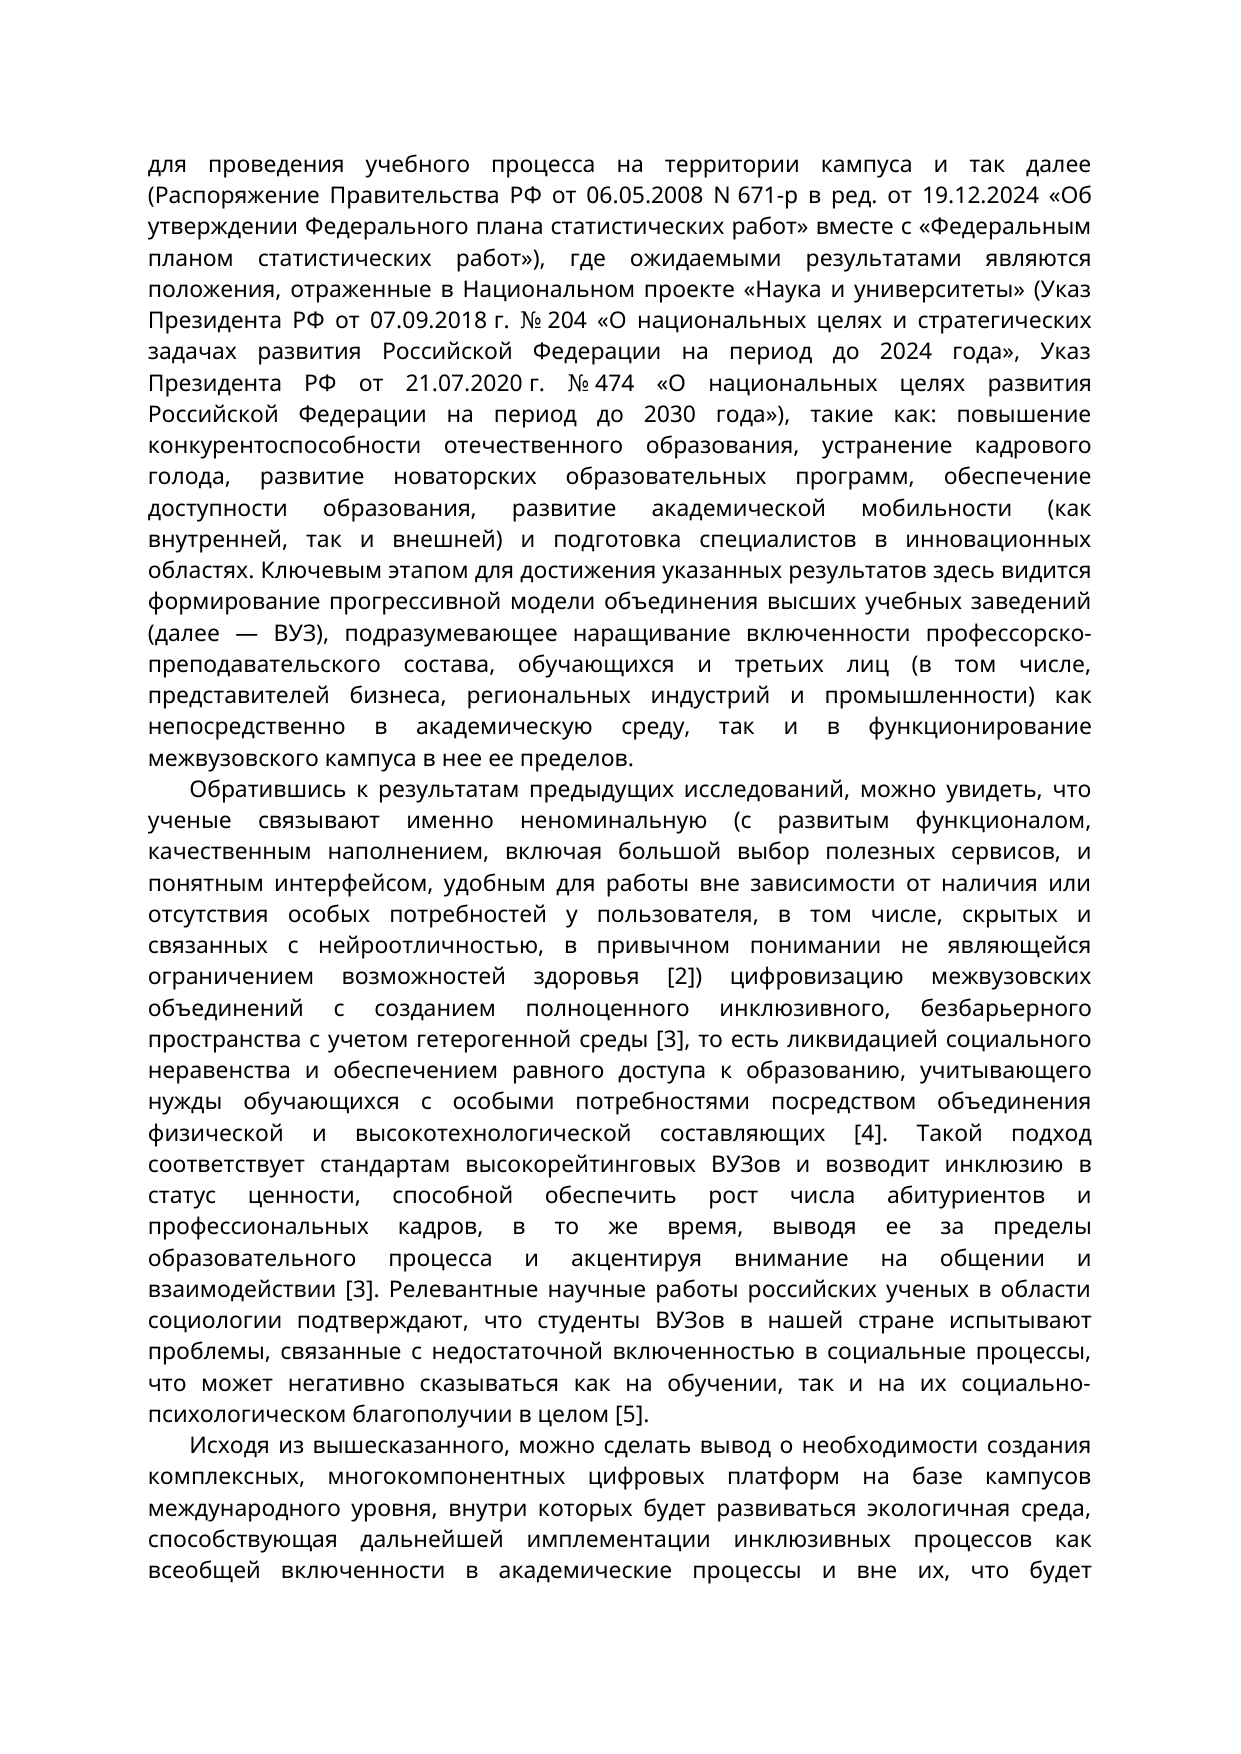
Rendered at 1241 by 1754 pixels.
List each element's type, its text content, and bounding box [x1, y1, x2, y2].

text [148, 1429, 1092, 1585]
text Обратившись к результатам предыдущих исследований, можно увидеть, что ученые связывают именно неноминальную (с развитым функционалом, качественным наполнением, включая большой выбор полезных сервисов, и понятным интерфейсом, удобным для работы вне зависимости от наличия или отсутствия особых потребностей у пользователя, в том числе, скрытых и связанных с нейроотличностью, в привычном понимании не являющейся ограничением возможностей здоровья [2]) цифровизацию межвузовских объединений с созданием полноценного инклюзивного, безбарьерного пространства с учетом гетерогенной среды [3], то есть ликвидацией социального неравенства и обеспечением равного доступа к образованию, учитывающего нужды обучающихся с особыми потребностями посредством объединения физической и высокотехнологической составляющих [4]. Такой подход соответствует стандартам высокорейтинговых ВУЗов и возводит инклюзию в статус ценности, способной обеспечить рост числа абитуриентов и профессиональных кадров, в то же время, выводя ее за пределы образовательного процесса и акцентируя внимание на общении и взаимодействии [3]. Релевантные научные работы российских ученых в области социологии подтверждают, что студенты ВУЗов в нашей стране испытывают проблемы, связанные с недостаточной включенностью в социальные процессы, что может негативно сказываться как на обучении, так и на их социально-психологическом благополучии в целом [5]. [148, 773, 1092, 1429]
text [148, 148, 1092, 773]
